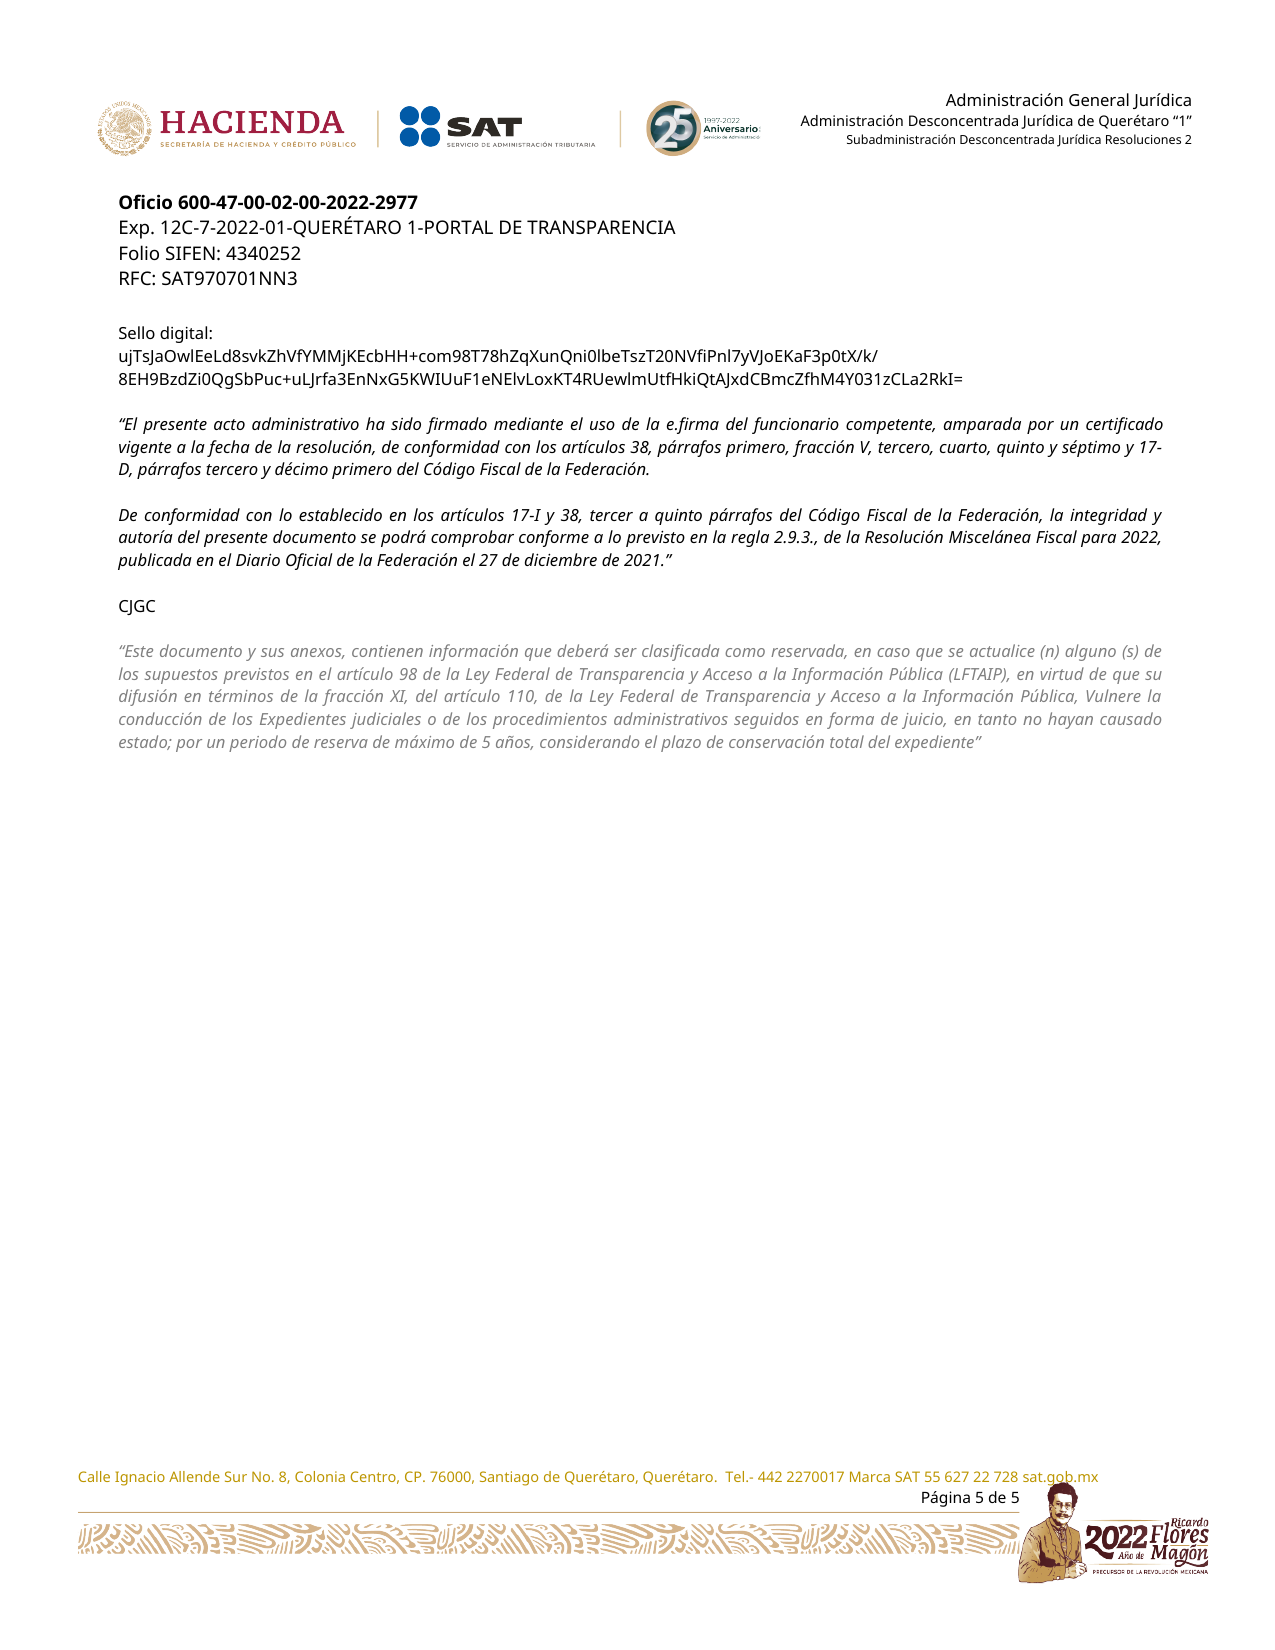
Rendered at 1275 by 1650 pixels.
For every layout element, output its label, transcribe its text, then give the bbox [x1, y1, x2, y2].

text “Este documento y sus anexos, contienen información que deberá ser clasificada como reservada, en caso que se actualice (n) alguno (s) de los supuestos previstos en el artículo 98 de la Ley Federal de Transparencia y Acceso a la Información Pública (LFTAIP), en virtud de que su difusión en términos de la fracción XI, del artículo 110, de la Ley Federal de Transparencia y Acceso a la Información Pública, Vulnere la conducción de los Expedientes judiciales o de los procedimientos administrativos seguidos en forma de juicio, en tanto no hayan causado estado; por un periodo de reserva de máximo de 5 años, considerando el plazo de conservación total del expediente” [118, 639, 1166, 753]
text “El presente acto administrativo ha sido firmado mediante el uso de la e.firma del funcionario competente, amparada por un certificado vigente a la fecha de la resolución, de conformidad con los artículos 38, párrafos primero, fracción V, tercero, cuarto, quinto y séptimo y 17-D, párrafos tercero y décimo primero del Código Fiscal de la Federación. [118, 412, 1166, 481]
text ujTsJaOwlEeLd8svkZhVfYMMjKEcbHH+com98T78hZqXunQni0lbeTszT20NVfiPnl7yVJoEKaF3p0tX/k/8EH9BzdZi0QgSbPuc+uLJrfa3EnNxG5KWIUuF1eNElvLoxKT4RUewlmUtfHkiQtAJxdCBmcZfhM4Y031zCLa2RkI= [118, 344, 1166, 390]
picture [92, 88, 761, 164]
text Sello digital: [118, 322, 1166, 344]
picture [77, 1478, 1212, 1584]
text CJGC [118, 594, 1166, 617]
text De conformidad con lo establecido en los artículos 17-I y 38, tercer a quinto párrafos del Código Fiscal de la Federación, la integridad y autoría del presente documento se podrá comprobar conforme a lo previsto en la regla 2.9.3., de la Resolución Miscelánea Fiscal para 2022, publicada en el Diario Oficial de la Federación el 27 de diciembre de 2021.” [118, 503, 1166, 571]
